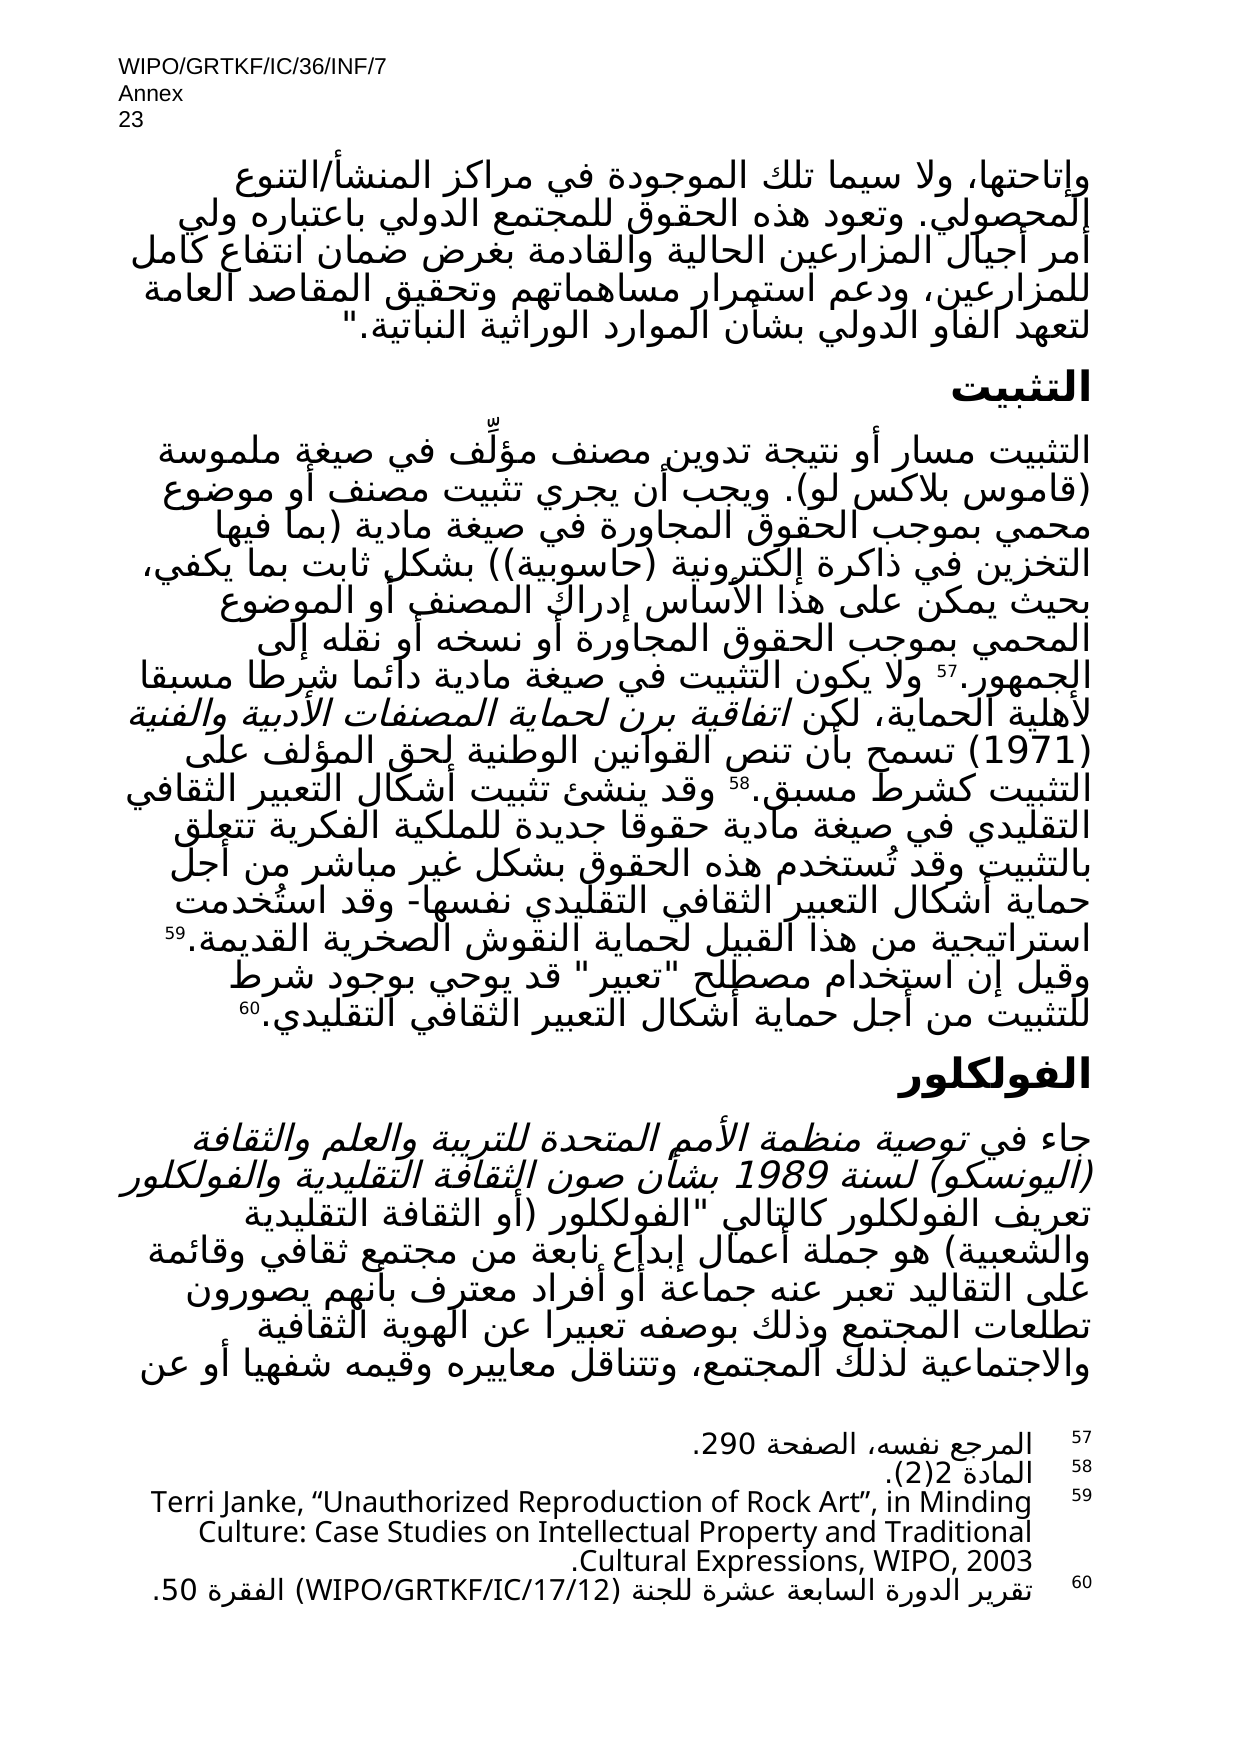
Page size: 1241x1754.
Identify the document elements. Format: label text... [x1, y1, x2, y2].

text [118, 158, 1092, 346]
text الفولكلور [118, 1058, 954, 1096]
text التثبيت [118, 371, 1092, 408]
text الفولكلور [1023, 1058, 1092, 1096]
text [118, 1121, 1092, 1383]
text التثبيت مسار أو نتيجة تدوين مصنف مؤلِّف في صيغة ملموسة (قاموس بلاكس لو). ويجب أن يجري تثبيت مصنف أو موضوع محمي بموجب الحقوق المجاورة في صيغة مادية (بما فيها التخزين في ذاكرة إلكترونية (حاسوبية)) بشكل ثابت بما يكفي، بحيث يمكن على هذا الأساس إدراك المصنف أو الموضوع المحمي بموجب الحقوق المجاورة أو نسخه أو نقله إلى الجمهور. ولا يكون التثبيت في صيغة مادية دائما شرطا مسبقا لأهلية الحماية، لكن اتفاقية برن لحماية المصنفات الأدبية والفنية (1971) تسمح بأن تنص القوانين الوطنية لحق المؤلف على التثبيت كشرط مسبق. وقد ينشئ تثبيت أشكال التعبير الثقافي التقليدي في صيغة مادية حقوقا جديدة للملكية الفكرية تتعلق بالتثبيت وقد تُستخدم هذه الحقوق بشكل غير مباشر من أجل حماية أشكال التعبير الثقافي التقليدي نفسها- وقد استُخدمت استراتيجية من هذا القبيل لحماية النقوش الصخرية القديمة. وقيل إن استخدام مصطلح "تعبير" قد يوحي بوجود شرط للتثبيت من أجل حماية أشكال التعبير الثقافي التقليدي. [118, 433, 1092, 1033]
text الفولكلور [940, 1058, 1067, 1096]
